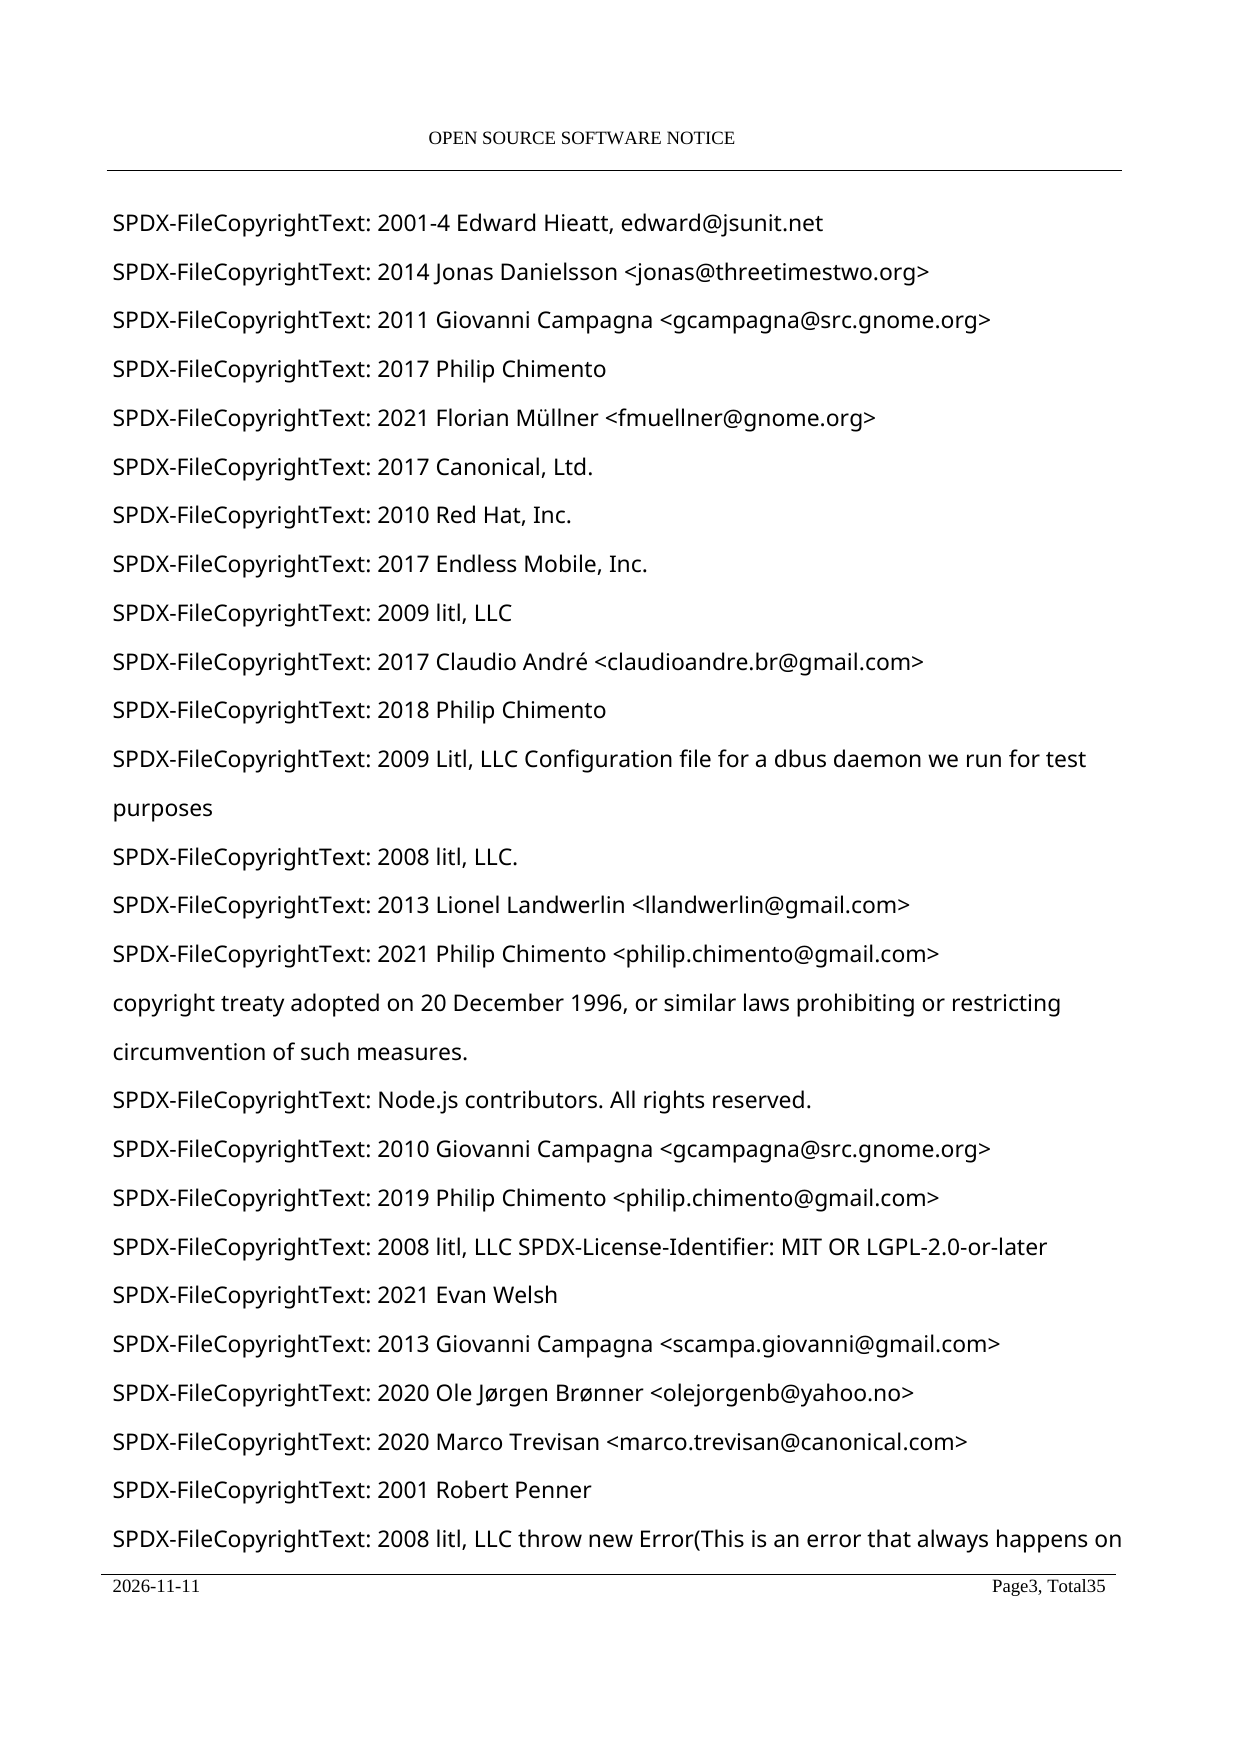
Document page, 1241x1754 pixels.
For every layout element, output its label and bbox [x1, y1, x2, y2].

text [112, 206, 1128, 1555]
